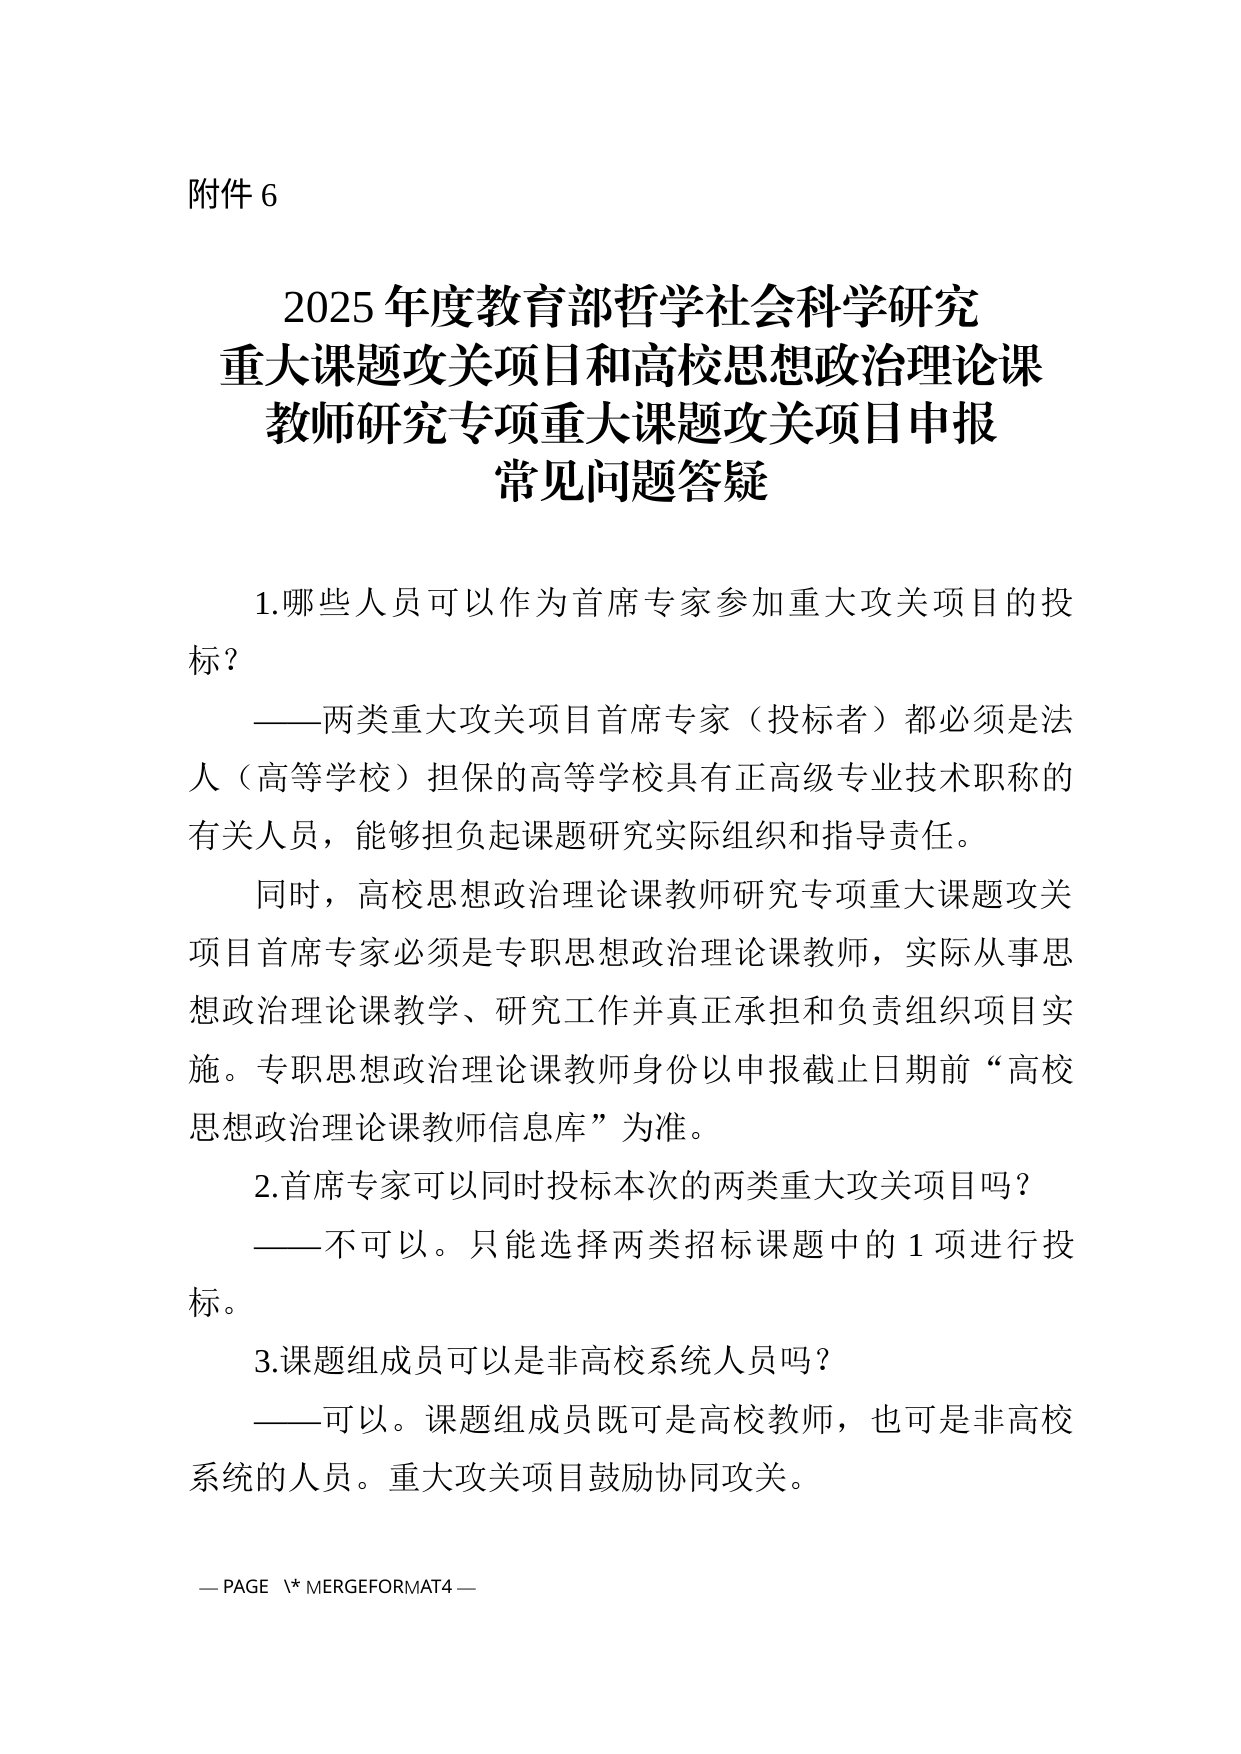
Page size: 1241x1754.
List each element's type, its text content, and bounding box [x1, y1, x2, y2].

text ——两类重大攻关项目首席专家（投标者）都必须是法人（高等学校）担保的高等学校具有正高级专业技术职称的有关人员，能够担负起课题研究实际组织和指导责任。 [187, 684, 1075, 859]
text ——不可以。只能选择两类招标课题中的1项进行投标。 [187, 1209, 1075, 1326]
text 同时，高校思想政治理论课教师研究专项重大课题攻关项目首席专家必须是专职思想政治理论课教师，实际从事思想政治理论课教学、研究工作并真正承担和负责组织项目实施。专职思想政治理论课教师身份以申报截止日期前“高校思想政治理论课教师信息库”为准。 [187, 859, 1075, 1151]
text ——可以。课题组成员既可是高校教师，也可是非高校系统的人员。重大攻关项目鼓励协同攻关。 [187, 1384, 1075, 1501]
text 附件6 [187, 159, 1075, 218]
text 2.首席专家可以同时投标本次的两类重大攻关项目吗？ [187, 1151, 1075, 1209]
text 常见问题答疑 [187, 451, 1075, 509]
text 教师研究专项重大课题攻关项目申报 [187, 393, 1075, 451]
text 2025年度教育部哲学社会科学研究 [187, 276, 1075, 334]
text 1.哪些人员可以作为首席专家参加重大攻关项目的投标？ [187, 568, 1075, 684]
text 3.课题组成员可以是非高校系统人员吗？ [187, 1326, 1075, 1384]
text 重大课题攻关项目和高校思想政治理论课 [187, 334, 1075, 393]
